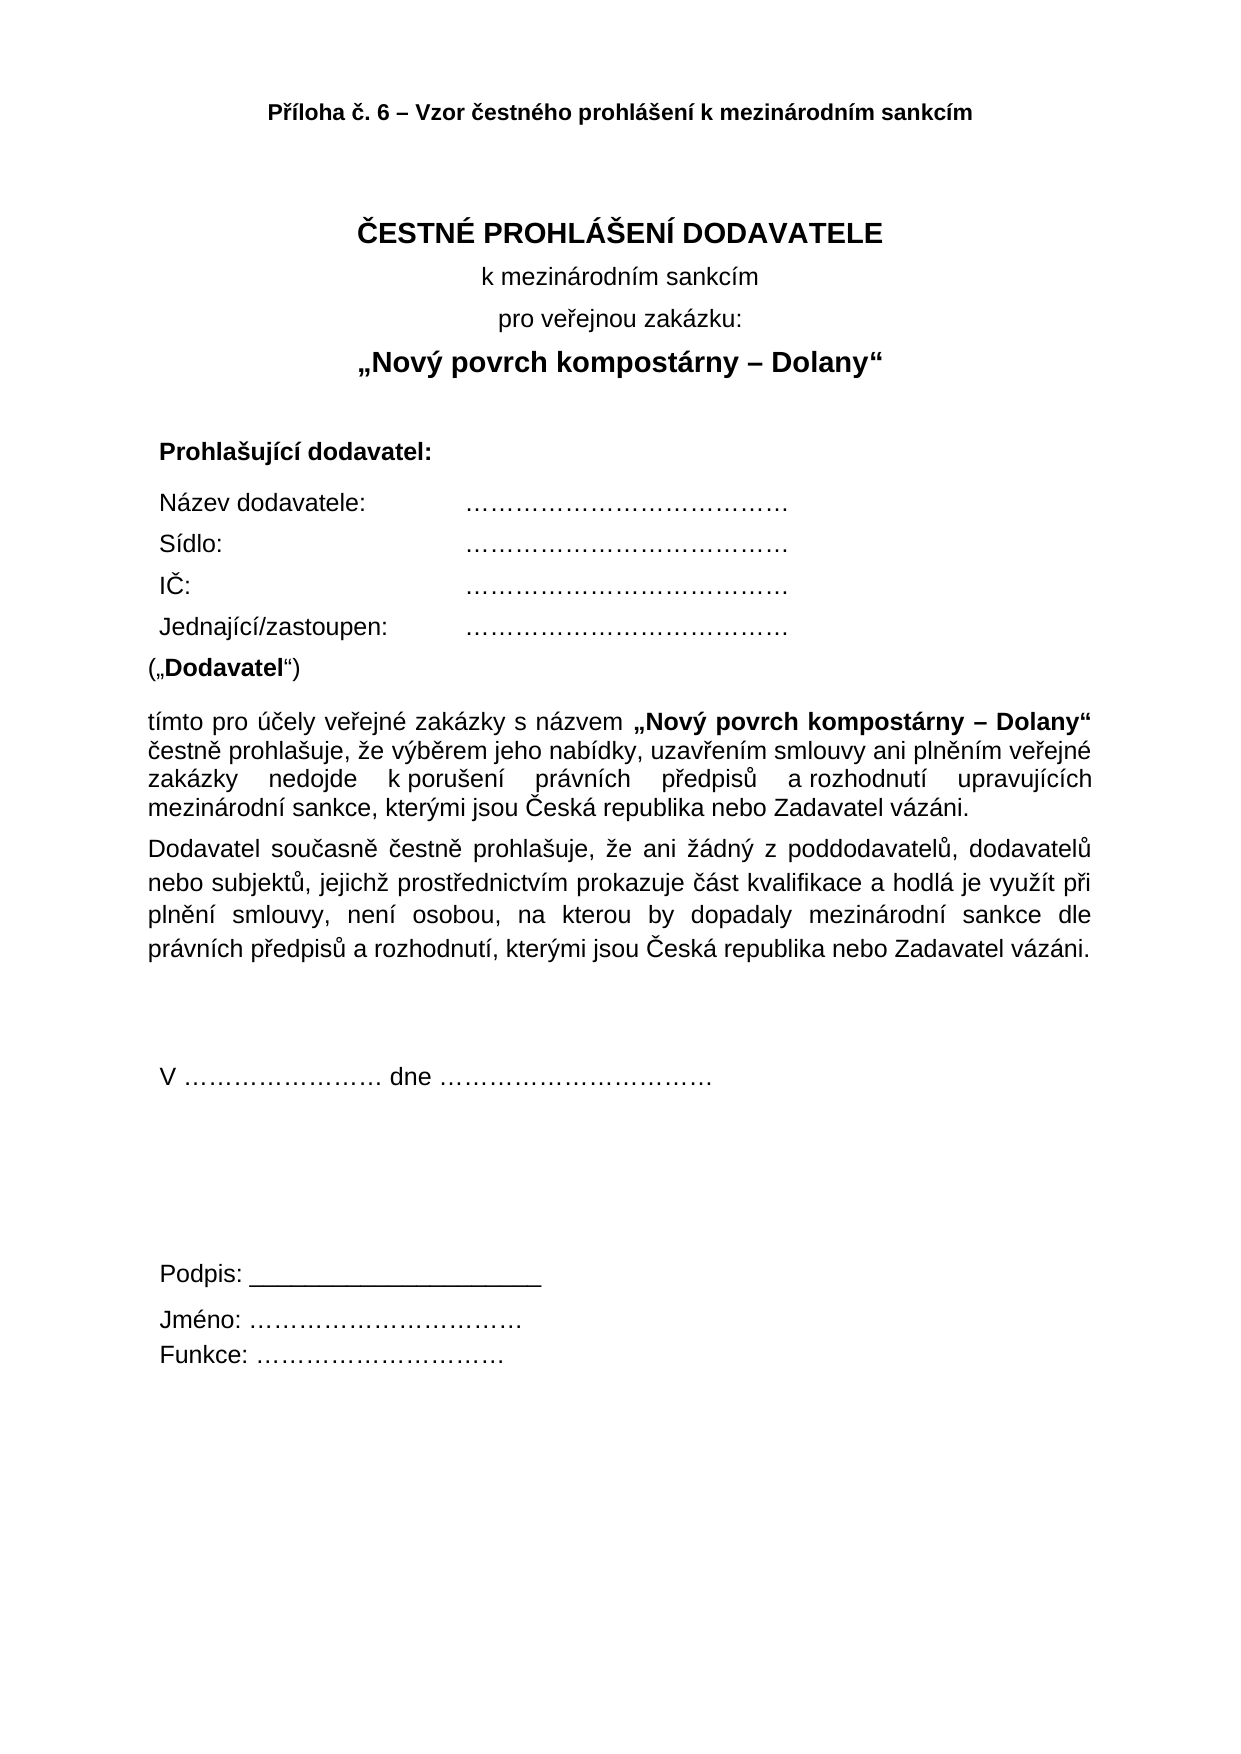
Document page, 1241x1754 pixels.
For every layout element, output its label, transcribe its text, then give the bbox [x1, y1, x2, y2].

text Dodavatel současně čestně prohlašuje, že ani žádný z poddodavatelů, dodavatelů nebo subjektů, jejichž prostřednictvím prokazuje část kvalifikace a hodlá je využít při plnění smlouvy, není osobou, na kterou by dopadaly mezinárodní sankce dle právních předpisů a rozhodnutí, kterými jsou Česká republika nebo Zadavatel vázáni. [148, 834, 1093, 962]
table_cell Název dodavatele: [148, 476, 453, 517]
table_cell ………………………………… [453, 476, 1093, 517]
table_cell Jméno: …………………………… Funkce: ………………………… [133, 1305, 749, 1386]
text tímto pro účely veřejné zakázky s názvem „Nový povrch kompostárny – Dolany“ čestně prohlašuje, že výběrem jeho nabídky, uzavřením smlouvy ani plněním veřejné zakázky nedojde k porušení právních předpisů a rozhodnutí upravujících mezinárodní sankce, kterými jsou Česká republika nebo Zadavatel vázáni. [148, 707, 1093, 822]
table_cell Sídlo: [148, 517, 453, 558]
table_header V …………………… dne …………………………… [133, 1050, 749, 1108]
text pro veřejnou zakázku: [148, 303, 1093, 332]
table_cell Podpis: _____________________ [133, 1109, 749, 1305]
table_cell Jednající/zastoupen: [148, 600, 453, 641]
table_cell ………………………………… [453, 558, 1093, 599]
text ČESTNÉ PROHLÁŠENÍ DODAVATELE [148, 216, 1093, 250]
table_cell ………………………………… [453, 600, 1093, 641]
table_cell IČ: [148, 558, 453, 599]
table_header Prohlašující dodavatel: [148, 424, 1060, 476]
table_cell ………………………………… [453, 517, 1093, 558]
text („Dodavatel“) [148, 653, 1093, 682]
text k mezinárodním sankcím [148, 262, 1093, 291]
text „Nový povrch kompostárny – Dolany“ [148, 345, 1093, 378]
